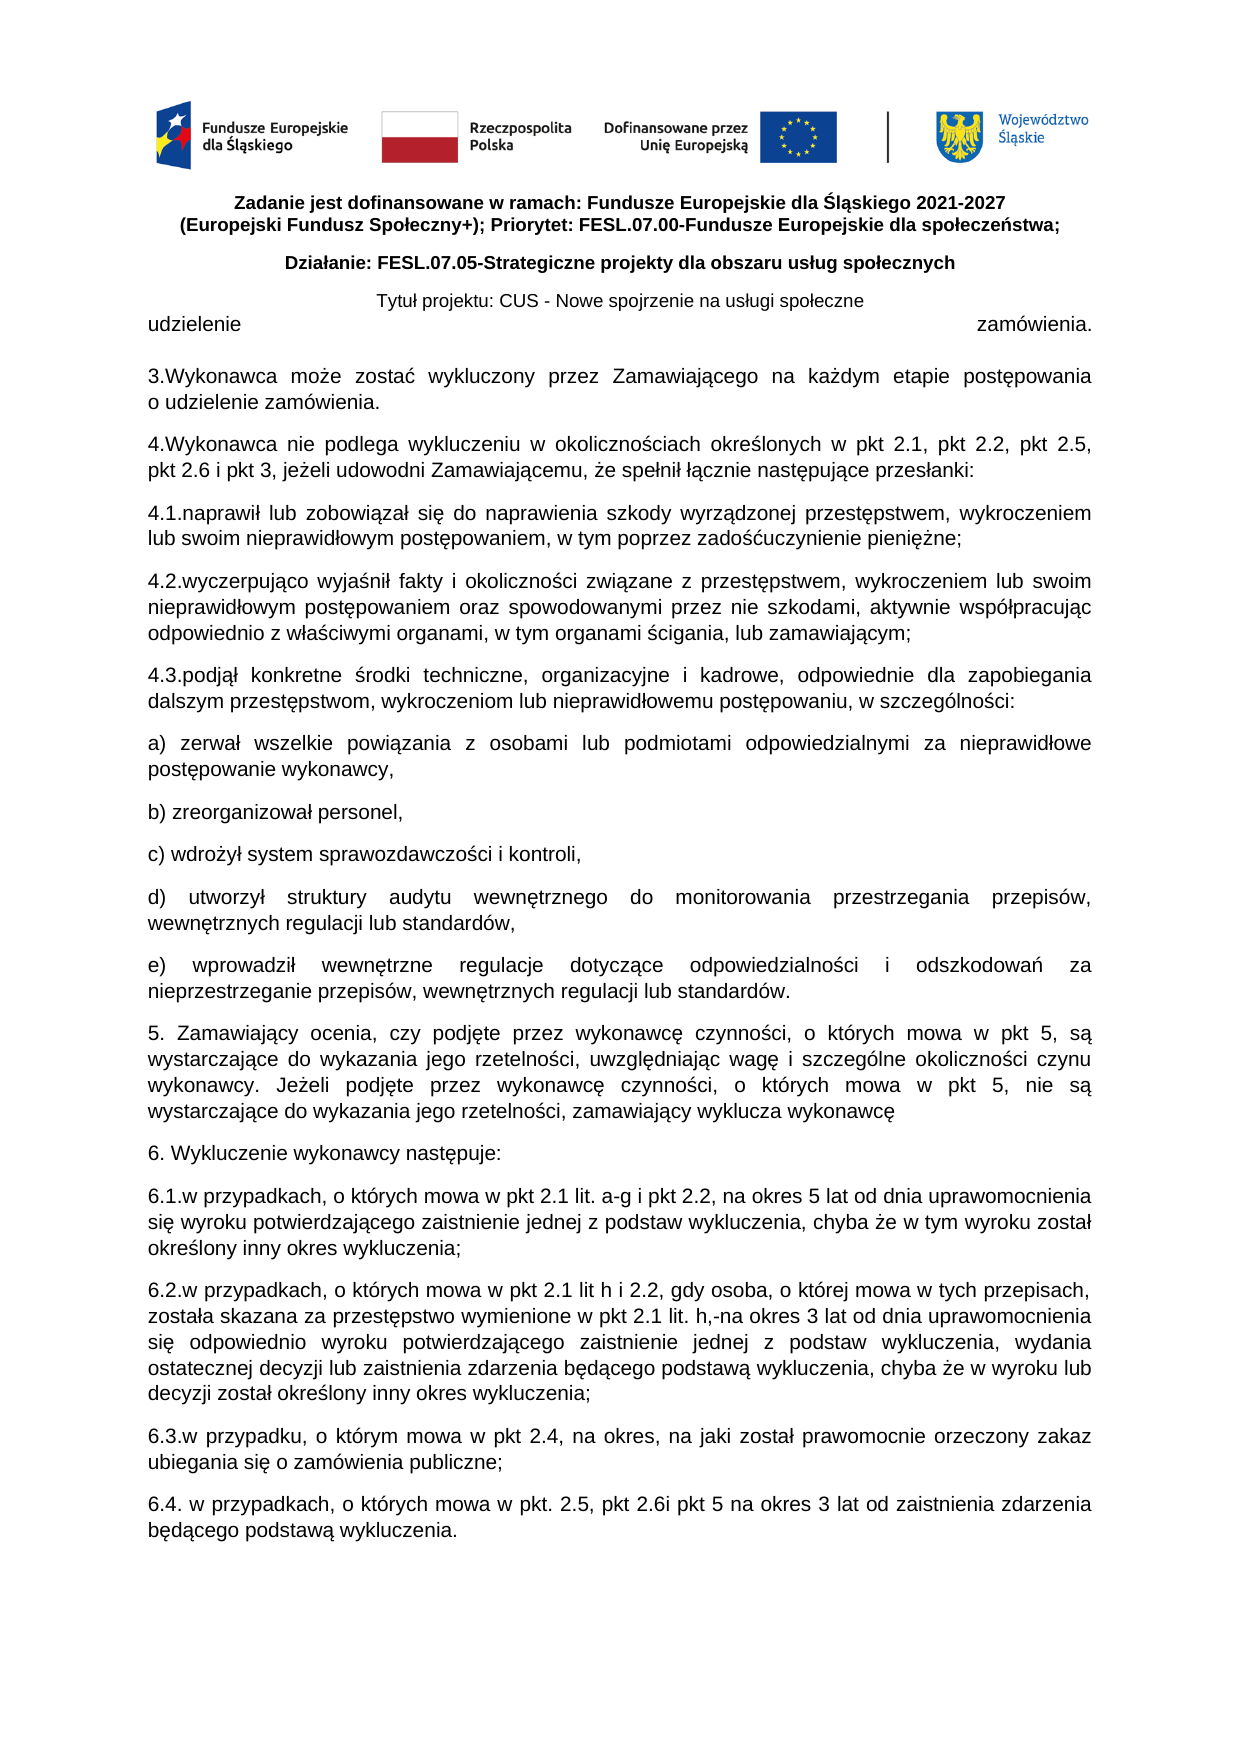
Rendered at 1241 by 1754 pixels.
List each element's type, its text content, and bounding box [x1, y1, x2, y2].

text 5. Zamawiający ocenia, czy podjęte przez wykonawcę czynności, o których mowa w pkt 5, są wystarczające do wykazania jego rzetelności, uwzględniając wagę i szczególne okoliczności czynu wykonawcy. Jeżeli podjęte przez wykonawcę czynności, o których mowa w pkt 5, nie są wystarczające do wykazania jego rzetelności, zamawiający wyklucza wykonawcę [148, 1021, 1093, 1123]
text d) utworzył struktury audytu wewnętrznego do monitorowania przestrzegania przepisów, wewnętrznych regulacji lub standardów, [148, 884, 1093, 934]
text 4.Wykonawca nie podlega wykluczeniu w okolicznościach określonych w pkt 2.1, pkt 2.2, pkt 2.5, pkt 2.6 i pkt 3, jeżeli udowodni Zamawiającemu, że spełnił łącznie następujące przesłanki: [148, 432, 1093, 482]
text 6.3.w przypadku, o którym mowa w pkt 2.4, na okres, na jaki został prawomocnie orzeczony zakaz ubiegania się o zamówienia publiczne; [148, 1424, 1093, 1473]
text 4.3.podjął konkretne środki techniczne, organizacyjne i kadrowe, odpowiednie dla zapobiegania dalszym przestępstwom, wykroczeniom lub nieprawidłowemu postępowaniu, w szczególności: [148, 663, 1093, 713]
text 3.Wykonawca może zostać wykluczony przez Zamawiającego na każdym etapie postępowania o udzielenie zamówienia. [148, 364, 1093, 413]
text 6.2.w przypadkach, o których mowa w pkt 2.1 lit h i 2.2, gdy osoba, o której mowa w tych przepisach, została skazana za przestępstwo wymienione w pkt 2.1 lit. h,-na okres 3 lat od dnia uprawomocnienia się odpowiednio wyroku potwierdzającego zaistnienie jednej z podstaw wykluczenia, wydania ostatecznej decyzji lub zaistnienia zdarzenia będącego podstawą wykluczenia, chyba że w wyroku lub decyzji został określony inny okres wykluczenia; [148, 1278, 1093, 1405]
text 6.4. w przypadkach, o których mowa w pkt. 2.5, pkt 2.6i pkt 5 na okres 3 lat od zaistnienia zdarzenia będącego podstawą wykluczenia. [148, 1492, 1093, 1542]
text 6.1.w przypadkach, o których mowa w pkt 2.1 lit. a-g i pkt 2.2, na okres 5 lat od dnia uprawomocnienia się wyroku potwierdzającego zaistnienie jednej z podstaw wykluczenia, chyba że w tym wyroku został określony inny okres wykluczenia; [148, 1184, 1093, 1259]
text e) wprowadził wewnętrzne regulacje dotyczące odpowiedzialności i odszkodowań za nieprzestrzeganie przepisów, wewnętrznych regulacji lub standardów. [148, 953, 1093, 1003]
text a) zerwał wszelkie powiązania z osobami lub podmiotami odpowiedzialnymi za nieprawidłowe postępowanie wykonawcy, [148, 731, 1093, 781]
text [148, 312, 1093, 364]
text 4.2.wyczerpująco wyjaśnił fakty i okoliczności związane z przestępstwem, wykroczeniem lub swoim nieprawidłowym postępowaniem oraz spowodowanymi przez nie szkodami, aktywnie współpracując odpowiednio z właściwymi organami, w tym organami ścigania, lub zamawiającym; [148, 569, 1093, 644]
text c) wdrożył system sprawozdawczości i kontroli, [148, 842, 1093, 866]
text b) zreorganizował personel, [148, 799, 1093, 823]
text 4.1.naprawił lub zobowiązał się do naprawienia szkody wyrządzonej przestępstwem, wykroczeniem lub swoim nieprawidłowym postępowaniem, w tym poprzez zadośćuczynienie pieniężne; [148, 500, 1093, 550]
text 6. Wykluczenie wykonawcy następuje: [148, 1141, 1093, 1165]
